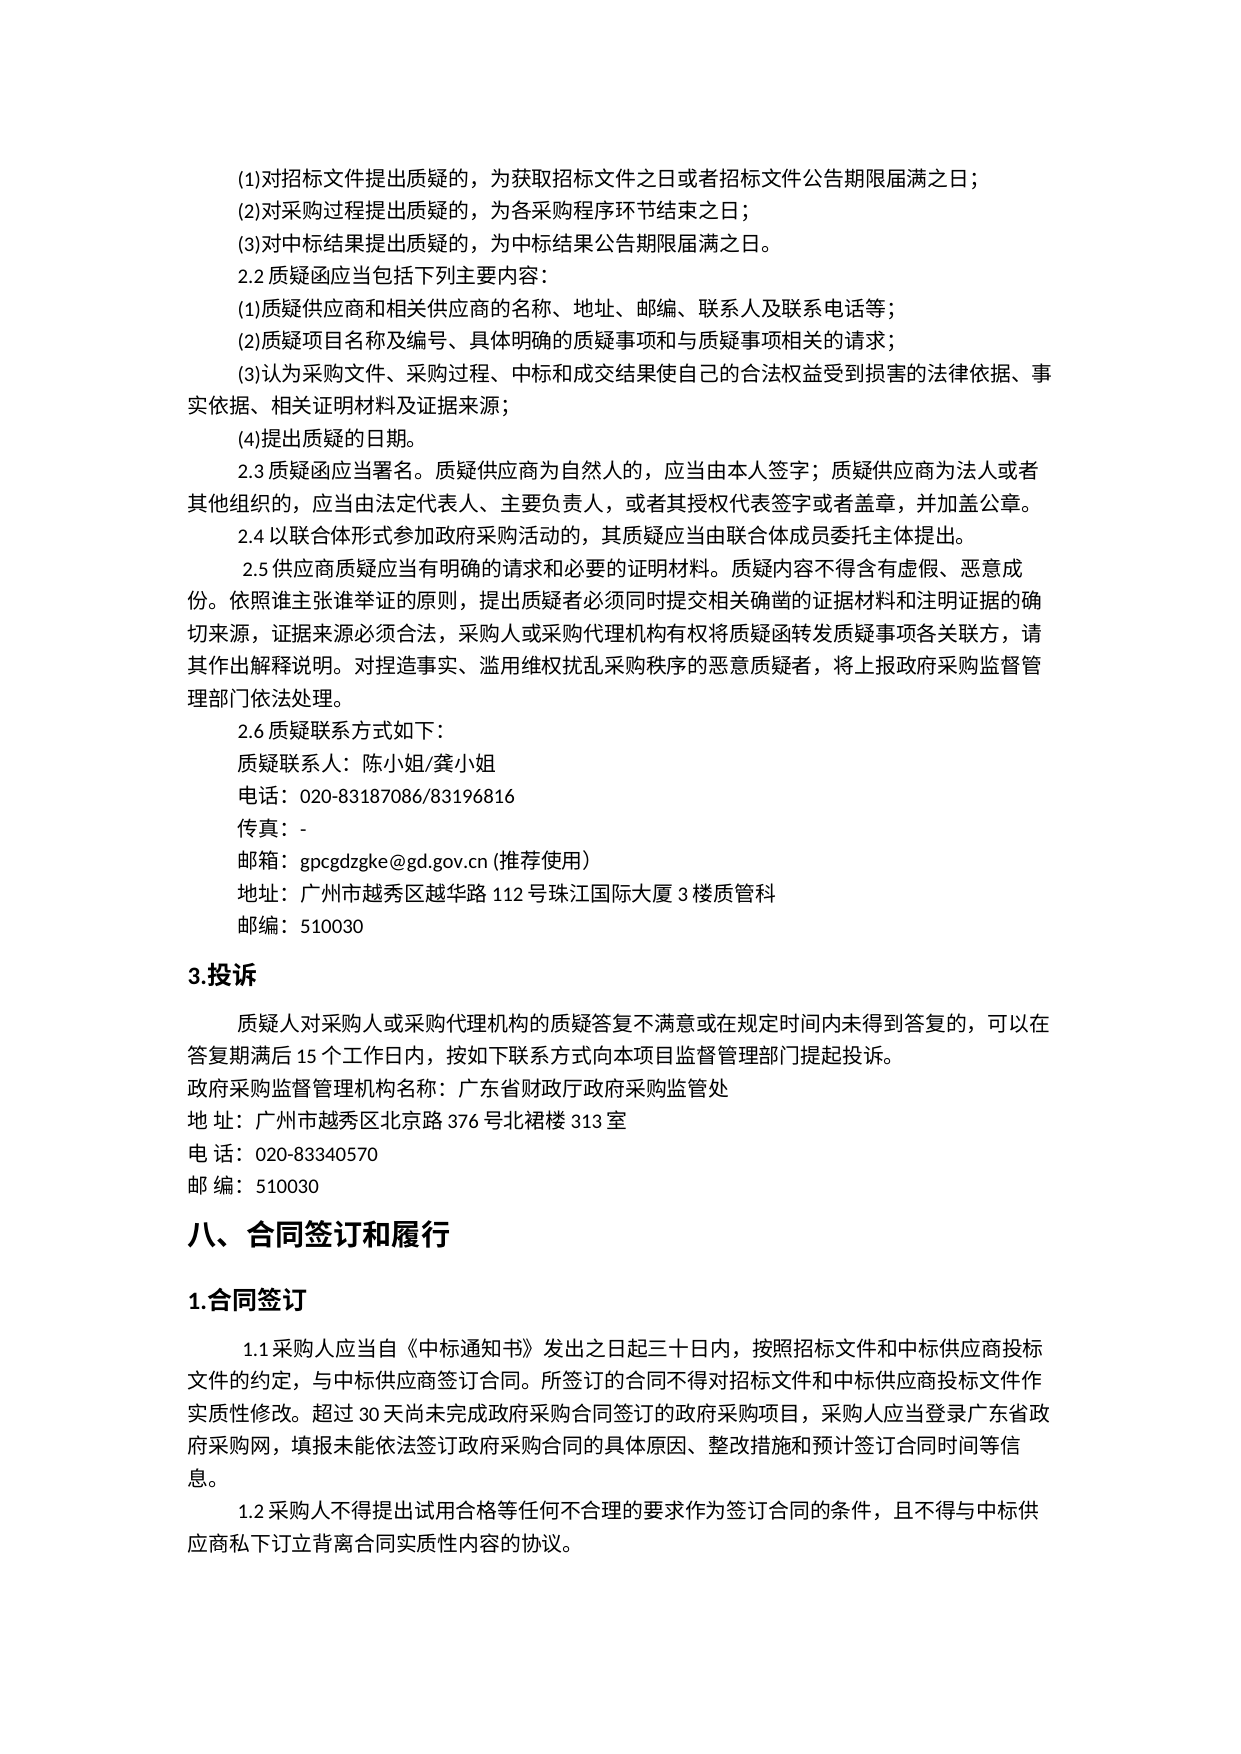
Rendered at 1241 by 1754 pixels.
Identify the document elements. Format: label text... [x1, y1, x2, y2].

text 地址：广州市越秀区越华路112号珠江国际大厦3楼质管科 [187, 877, 1053, 909]
text 1.1采购人应当自《中标通知书》发出之日起三十日内，按照招标文件和中标供应商投标文件的约定，与中标供应商签订合同。所签订的合同不得对招标文件和中标供应商投标文件作实质性修改。超过30天尚未完成政府采购合同签订的政府采购项目，采购人应当登录广东省政府采购网，填报未能依法签订政府采购合同的具体原因、整改措施和预计签订合同时间等信息。 [187, 1332, 1053, 1494]
text 邮 编：510030 [187, 1169, 1053, 1202]
text (1)对招标文件提出质疑的，为获取招标文件之日或者招标文件公告期限届满之日； [187, 162, 1053, 194]
text (3)对中标结果提出质疑的，为中标结果公告期限届满之日。 [187, 227, 1053, 259]
text 政府采购监督管理机构名称：广东省财政厅政府采购监管处 [187, 1072, 1053, 1104]
text (4)提出质疑的日期。 [187, 422, 1053, 454]
text (1)质疑供应商和相关供应商的名称、地址、邮编、联系人及联系电话等； [187, 292, 1053, 324]
text (2)对采购过程提出质疑的，为各采购程序环节结束之日； [187, 194, 1053, 227]
text 1.合同签订 [187, 1267, 1053, 1332]
text 2.3 质疑函应当署名。质疑供应商为自然人的，应当由本人签字；质疑供应商为法人或者其他组织的，应当由法定代表人、主要负责人，或者其授权代表签字或者盖章，并加盖公章。 [187, 454, 1053, 519]
text 地 址：广州市越秀区北京路376号北裙楼313室 [187, 1104, 1053, 1137]
text 电话：020-83187086/83196816 [187, 779, 1053, 812]
text 3.投诉 [187, 942, 1053, 1007]
text 传真：- [187, 812, 1053, 844]
text 2.4以联合体形式参加政府采购活动的，其质疑应当由联合体成员委托主体提出。 [187, 519, 1053, 552]
text 电 话：020-83340570 [187, 1137, 1053, 1169]
text 邮箱：gpcgdzgke@gd.gov.cn (推荐使用） [187, 844, 1053, 877]
text 2.2质疑函应当包括下列主要内容： [187, 259, 1053, 292]
text (2)质疑项目名称及编号、具体明确的质疑事项和与质疑事项相关的请求； [187, 324, 1053, 357]
text 2.6质疑联系方式如下： [187, 714, 1053, 747]
text 质疑人对采购人或采购代理机构的质疑答复不满意或在规定时间内未得到答复的，可以在答复期满后15个工作日内，按如下联系方式向本项目监督管理部门提起投诉。 [187, 1007, 1053, 1072]
text (3)认为采购文件、采购过程、中标和成交结果使自己的合法权益受到损害的法律依据、事实依据、相关证明材料及证据来源； [187, 357, 1053, 422]
text 1.2采购人不得提出试用合格等任何不合理的要求作为签订合同的条件，且不得与中标供应商私下订立背离合同实质性内容的协议。 [187, 1494, 1053, 1559]
text 2.5供应商质疑应当有明确的请求和必要的证明材料。质疑内容不得含有虚假、恶意成份。依照谁主张谁举证的原则，提出质疑者必须同时提交相关确凿的证据材料和注明证据的确切来源，证据来源必须合法，采购人或采购代理机构有权将质疑函转发质疑事项各关联方，请其作出解释说明。对捏造事实、滥用维权扰乱采购秩序的恶意质疑者，将上报政府采购监督管理部门依法处理。 [187, 552, 1053, 714]
text 质疑联系人：陈小姐/龚小姐 [187, 747, 1053, 779]
text 邮编：510030 [187, 909, 1053, 942]
text 八、合同签订和履行 [187, 1202, 1053, 1267]
